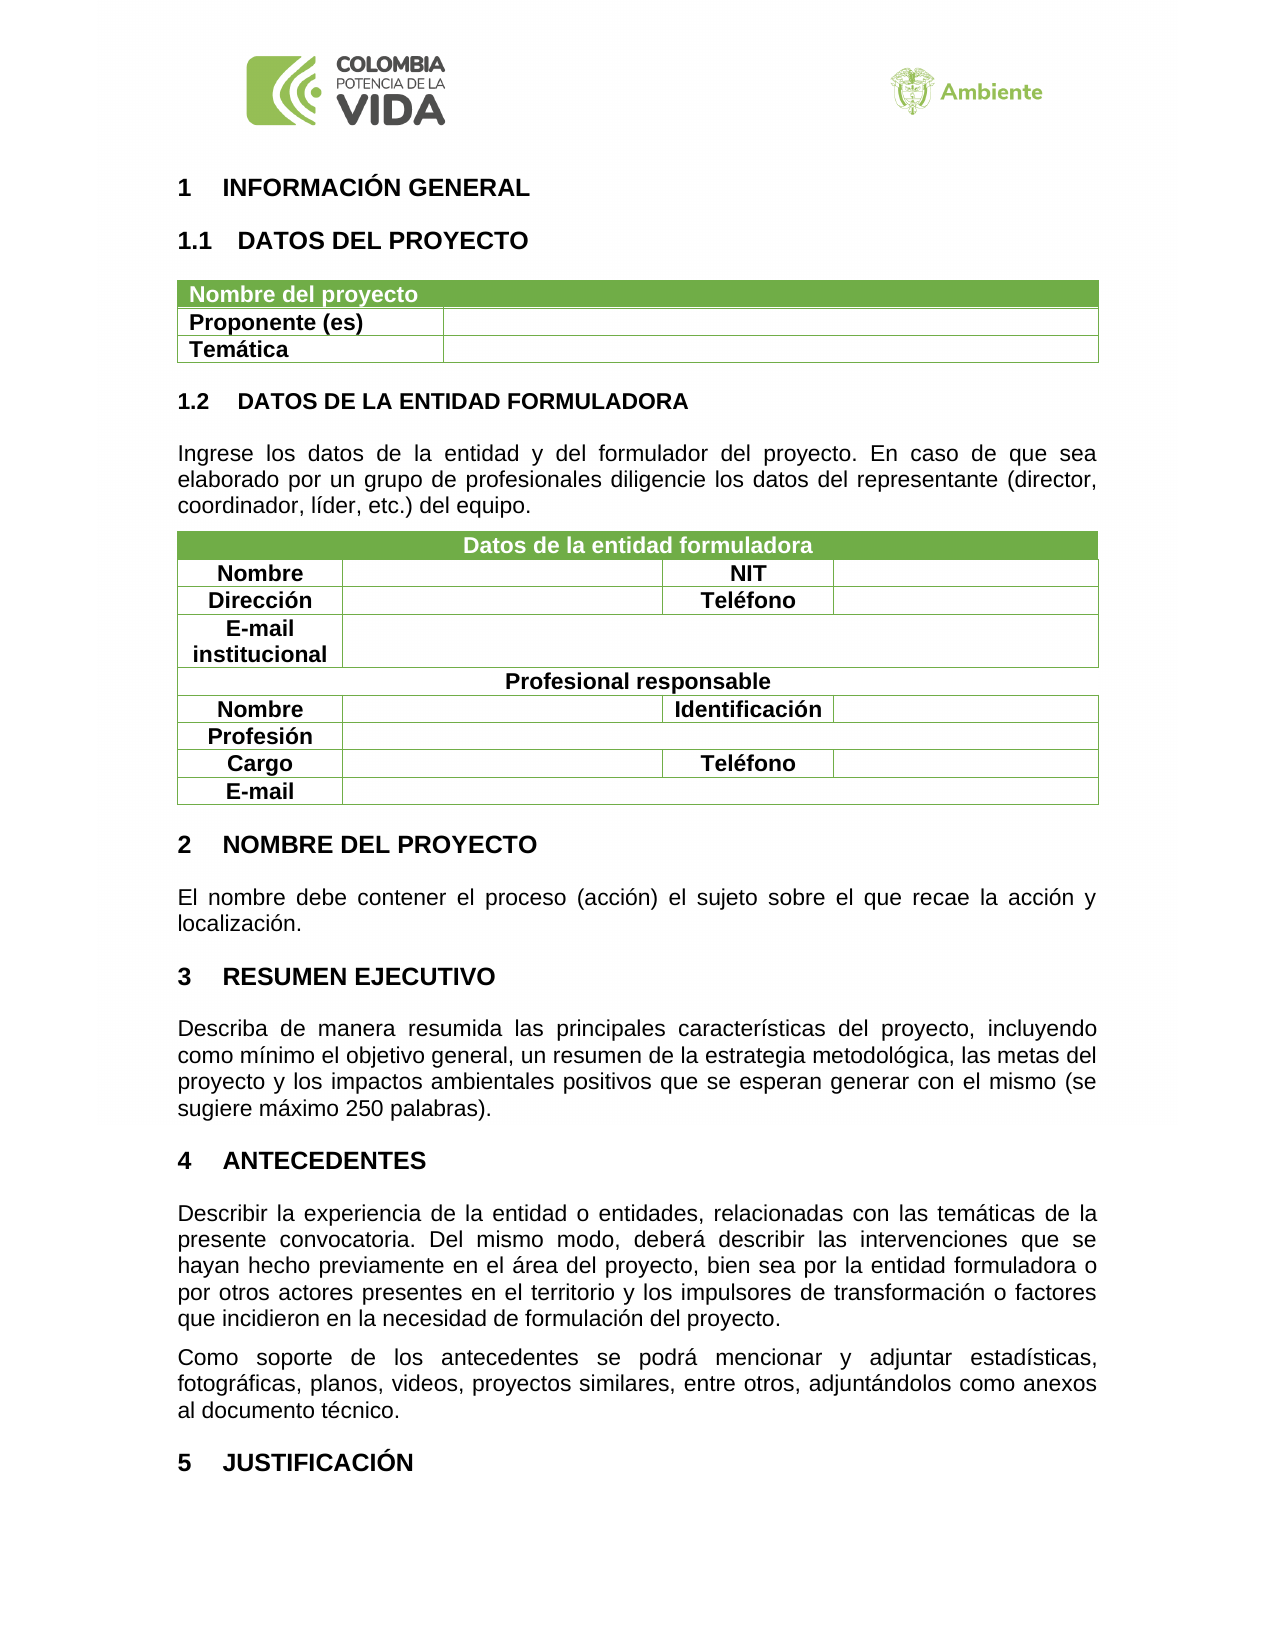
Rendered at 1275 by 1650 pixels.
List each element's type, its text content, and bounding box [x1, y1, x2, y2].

text Ingrese los datos de la entidad y del formulador del proyecto. En caso de que sea elaborado por un grupo de profesionales diligencie los datos del representante (director, coordinador, líder, etc.) del equipo. [177, 440, 1098, 519]
table_cell Nombre [178, 696, 342, 722]
table_cell [343, 587, 662, 613]
table_cell [834, 560, 1098, 586]
subtitle justificación [177, 1448, 1098, 1477]
table_cell Proponente (es) [178, 309, 443, 335]
table_header [444, 281, 1098, 307]
table_cell Teléfono [663, 750, 833, 777]
table_cell Identificación [663, 696, 833, 722]
subtitle resumen ejecutivo [177, 962, 1098, 990]
table_cell [444, 309, 1098, 335]
table_cell Profesión [178, 723, 342, 749]
text Como soporte de los antecedentes se podrá mencionar y adjuntar estadísticas, fotográficas, planos, videos, proyectos similares, entre otros, adjuntándolos como anexos al documento técnico. [177, 1344, 1098, 1423]
table_cell [444, 336, 1098, 362]
table_cell [343, 750, 662, 777]
table_cell [343, 778, 1098, 804]
table_cell [343, 615, 1098, 667]
subtitle antecedentes [177, 1146, 1098, 1174]
table_cell [343, 723, 1098, 749]
table_cell [343, 560, 662, 586]
table_cell [834, 750, 1098, 777]
table_cell E-mail [178, 778, 342, 804]
table_cell E-mail institucional [178, 615, 342, 667]
table_cell [343, 696, 662, 722]
subtitle información general [177, 173, 1098, 201]
table_cell Nombre [178, 560, 342, 586]
picture [96, 0, 1179, 1125]
table_cell [834, 587, 1098, 613]
subtitle nombre del proyecto [177, 830, 1098, 859]
subtitle datos de la entidad formuladora [177, 388, 1098, 415]
table_cell [834, 696, 1098, 722]
table_header Nombre del proyecto [178, 281, 443, 307]
table_cell Profesional responsable [178, 668, 1098, 694]
table_cell NIT [663, 560, 833, 586]
table_header Datos de la entidad formuladora [178, 532, 1098, 559]
subtitle Datos del proyecto [177, 226, 1098, 255]
text Describir la experiencia de la entidad o entidades, relacionadas con las temáticas de la presente convocatoria. Del mismo modo, deberá describir las intervenciones que se hayan hecho previamente en el área del proyecto, bien sea por la entidad formuladora o por otros actores presentes en el territorio y los impulsores de transformación o factores que incidieron en la necesidad de formulación del proyecto. [177, 1199, 1098, 1331]
table_cell Cargo [178, 750, 342, 777]
table_cell Teléfono [663, 587, 833, 613]
table_cell Temática [178, 336, 443, 362]
text El nombre debe contener el proceso (acción) el sujeto sobre el que recae la acción y localización. [177, 884, 1098, 937]
table_cell Dirección [178, 587, 342, 613]
text Describa de manera resumida las principales características del proyecto, incluyendo como mínimo el objetivo general, un resumen de la estrategia metodológica, las metas del proyecto y los impactos ambientales positivos que se esperan generar con el mismo (se sugiere máximo 250 palabras). [177, 1015, 1098, 1121]
